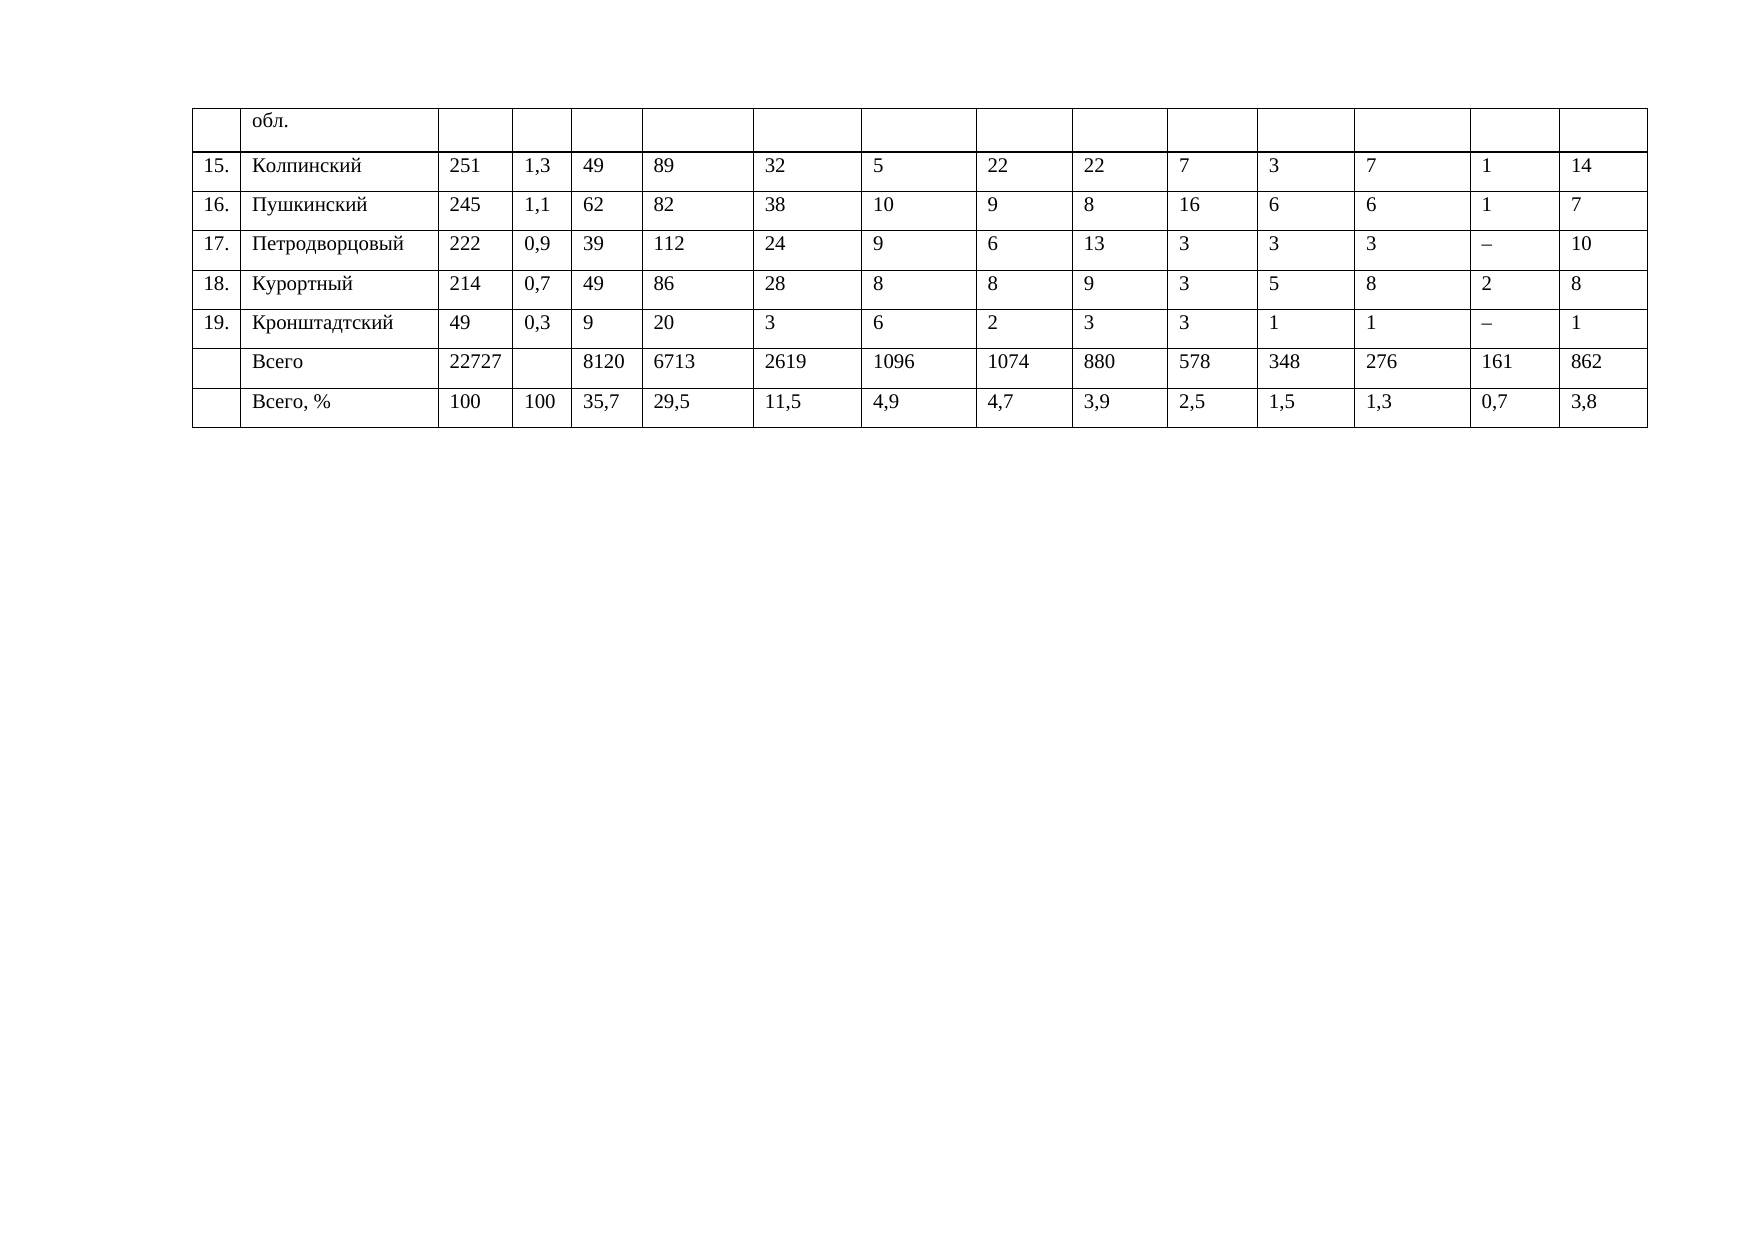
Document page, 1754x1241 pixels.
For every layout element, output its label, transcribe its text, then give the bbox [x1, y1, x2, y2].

table_cell 20 [643, 310, 753, 348]
table_cell 8 [1560, 271, 1647, 309]
table_cell 8120 [572, 349, 642, 388]
table_cell 86 [643, 271, 753, 309]
table_cell 6 [1355, 192, 1470, 230]
table_cell 3 [1258, 153, 1354, 191]
table_cell 39 [572, 231, 642, 269]
table_cell 14 [1560, 153, 1647, 191]
table_cell 16 [1168, 192, 1257, 230]
table_cell [193, 389, 240, 427]
table_cell 5 [977, 109, 1072, 151]
table_cell 9 [862, 231, 976, 269]
table_cell 9 [862, 109, 976, 151]
table_cell 2,8 [513, 109, 571, 151]
table_cell – [1471, 231, 1559, 269]
table_cell 6 [862, 310, 976, 348]
table_cell 22727 [439, 349, 512, 388]
table_cell 9 [1073, 271, 1167, 309]
table_cell 28 [754, 271, 861, 309]
table_cell 1 [1471, 192, 1559, 230]
table_cell 100 [513, 389, 571, 427]
table_cell 222 [439, 231, 512, 269]
table_cell 35,7 [572, 389, 642, 427]
table_cell 1 [1560, 310, 1647, 348]
table_cell 1 [1258, 310, 1354, 348]
table_cell [513, 349, 571, 388]
table_cell – [1471, 310, 1559, 348]
table_cell Колпинский [241, 153, 438, 191]
table_cell 578 [1168, 349, 1257, 388]
table_cell 100 [439, 389, 512, 427]
table_cell 24 [754, 231, 861, 269]
table_cell Всего [241, 349, 438, 388]
table_cell 2 [1471, 271, 1559, 309]
table_cell 89 [643, 153, 753, 191]
table_cell 4,7 [977, 389, 1072, 427]
table_cell 8 [977, 271, 1072, 309]
table_cell 47 [1560, 109, 1647, 151]
table_cell 880 [1073, 349, 1167, 388]
table_cell 2 [977, 310, 1072, 348]
table_cell 10 [1560, 231, 1647, 269]
table_cell 149 [572, 109, 642, 151]
table_cell 3,9 [1073, 389, 1167, 427]
table_cell 675 [439, 109, 512, 151]
table_cell 7 [1355, 153, 1470, 191]
table_cell 343 [643, 109, 753, 151]
table_cell 5 [862, 153, 976, 191]
table_cell 22 [1073, 153, 1167, 191]
table_cell 17. [193, 231, 240, 269]
table_cell 13 [1168, 109, 1257, 151]
table_cell Кронштадтский [241, 310, 438, 348]
table_cell 3 [754, 310, 861, 348]
table_cell 3 [1168, 271, 1257, 309]
table_cell – [1471, 109, 1559, 151]
table_cell 3 [1355, 231, 1470, 269]
table_cell 19. [193, 310, 240, 348]
table_cell Петродворцовый [241, 231, 438, 269]
table_cell 8 [1355, 271, 1470, 309]
table_cell 32 [754, 153, 861, 191]
table_cell 1 [1355, 310, 1470, 348]
table_cell 1074 [977, 349, 1072, 388]
table_cell 862 [1560, 349, 1647, 388]
table_cell 214 [439, 271, 512, 309]
table_cell 1 [1471, 153, 1559, 191]
table_cell 0,3 [513, 310, 571, 348]
table_cell 6713 [643, 349, 753, 388]
table_cell 29,5 [643, 389, 753, 427]
table_cell 112 [643, 231, 753, 269]
table_cell 7 [1168, 153, 1257, 191]
table_cell 251 [439, 153, 512, 191]
table_cell Всего, % [241, 389, 438, 427]
table_cell 9 [572, 310, 642, 348]
table_cell 22 [977, 153, 1072, 191]
table_cell 1096 [862, 349, 976, 388]
table_cell 49 [572, 271, 642, 309]
table_cell 161 [1471, 349, 1559, 388]
table_cell Пушкинский [241, 192, 438, 230]
table_cell 49 [439, 310, 512, 348]
table_cell 6 [1258, 192, 1354, 230]
table_cell 82 [643, 192, 753, 230]
table_cell 49 [572, 153, 642, 191]
table_cell 6 [977, 231, 1072, 269]
table_cell 1,3 [513, 153, 571, 191]
table_cell 0,7 [1471, 389, 1559, 427]
table_cell 2619 [754, 349, 861, 388]
table_cell 15. [193, 153, 240, 191]
table_cell Курортный [241, 271, 438, 309]
table_cell 0,7 [513, 271, 571, 309]
table_cell 18. [193, 271, 240, 309]
table_cell 21 [1073, 109, 1167, 151]
table_cell 3 [1168, 310, 1257, 348]
table_cell 16. [193, 192, 240, 230]
table_cell 8 [862, 271, 976, 309]
table_cell 4,9 [862, 389, 976, 427]
table_cell 10 [862, 192, 976, 230]
table_cell Ленинградская обл. [241, 109, 438, 151]
table_cell 3 [1168, 231, 1257, 269]
table_cell 1,5 [1258, 389, 1354, 427]
table_cell 9 [1258, 109, 1354, 151]
table_cell 13 [1073, 231, 1167, 269]
table_cell 14. [193, 109, 240, 151]
table_cell 76 [754, 109, 861, 151]
table_cell 276 [1355, 349, 1470, 388]
table_cell 1,3 [1355, 389, 1470, 427]
table_cell 3 [1258, 231, 1354, 269]
table_cell 62 [572, 192, 642, 230]
table_cell 3 [1073, 310, 1167, 348]
table_cell 245 [439, 192, 512, 230]
table_cell 9 [977, 192, 1072, 230]
table_cell 38 [754, 192, 861, 230]
table_cell 1,1 [513, 192, 571, 230]
table_cell 3 [1355, 109, 1470, 151]
table_cell 2,5 [1168, 389, 1257, 427]
table_cell 8 [1073, 192, 1167, 230]
table_cell 11,5 [754, 389, 861, 427]
table_cell 348 [1258, 349, 1354, 388]
table_cell 7 [1560, 192, 1647, 230]
table_cell 5 [1258, 271, 1354, 309]
table_cell 0,9 [513, 231, 571, 269]
table_cell [193, 349, 240, 388]
table_cell 3,8 [1560, 389, 1647, 427]
